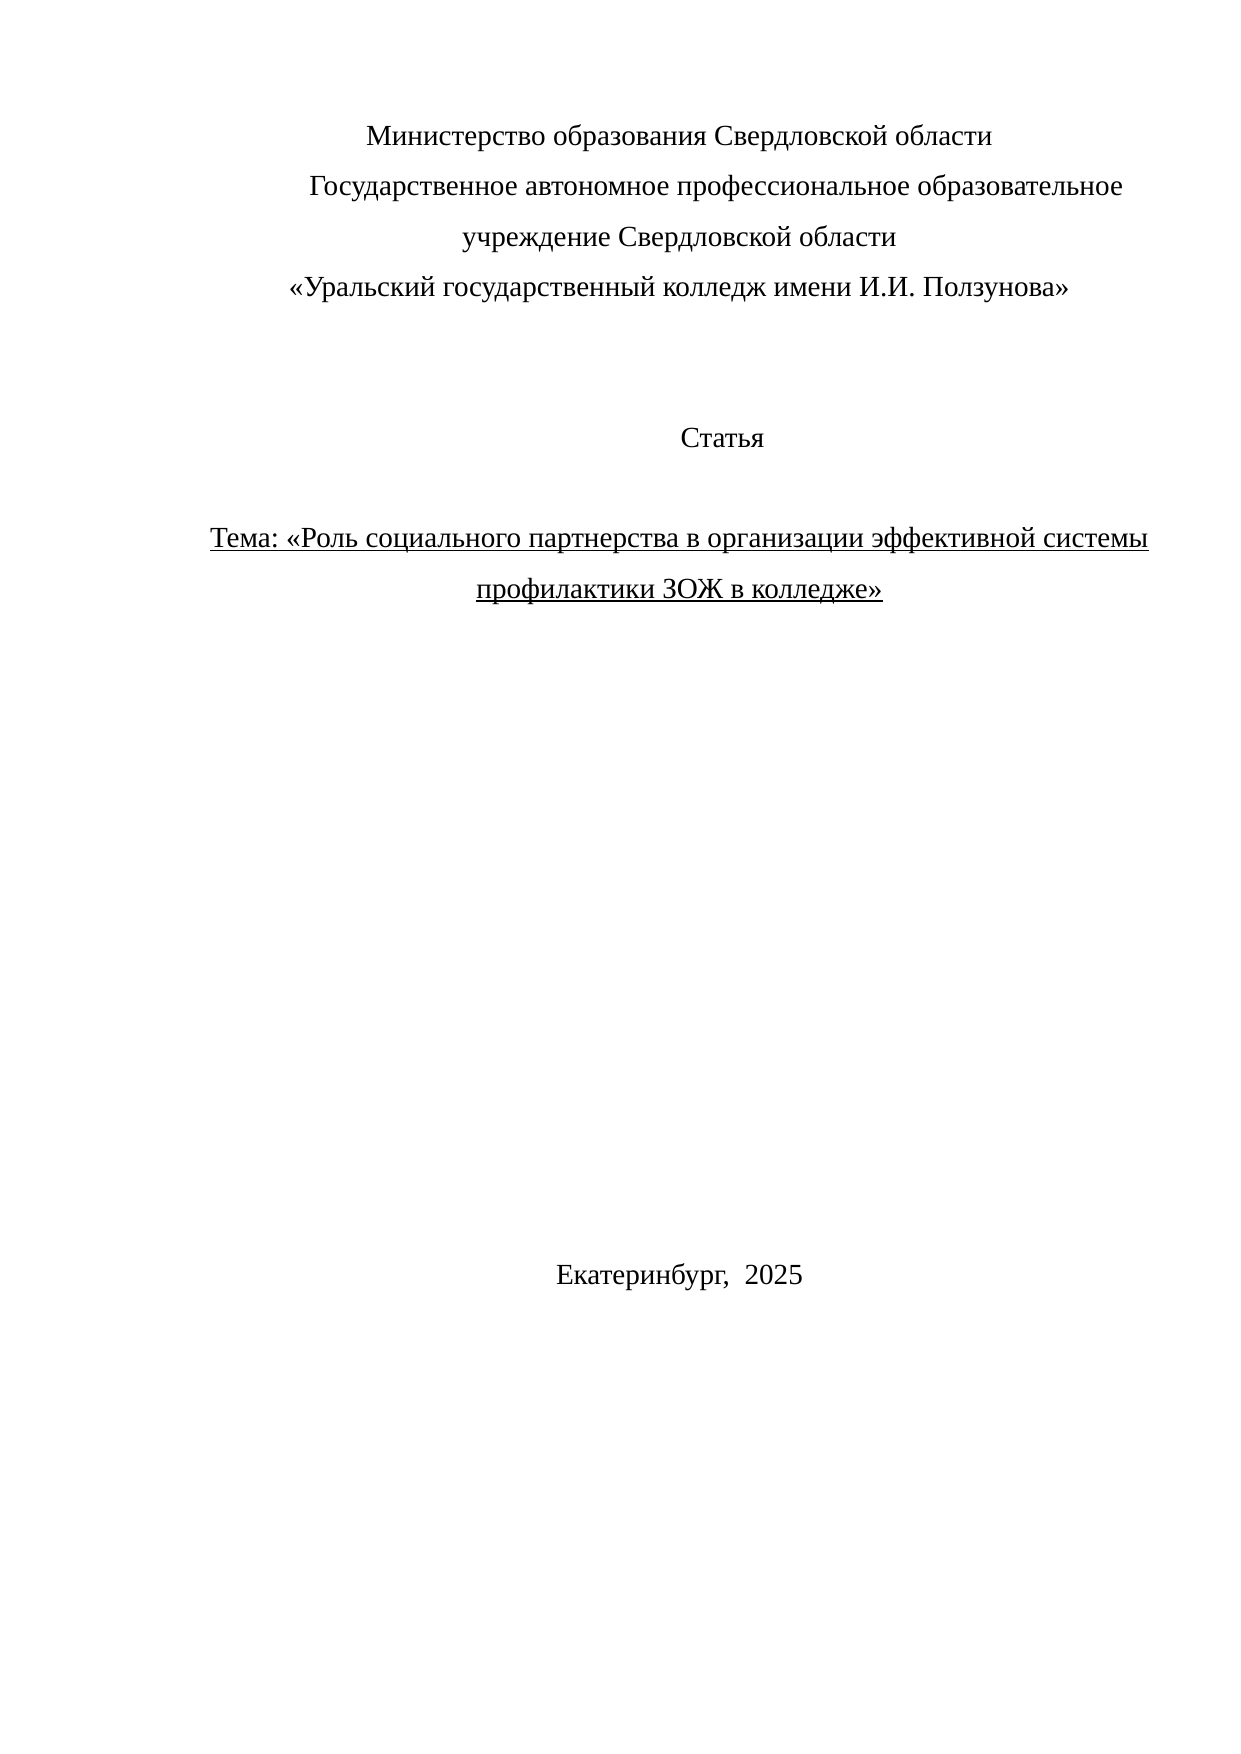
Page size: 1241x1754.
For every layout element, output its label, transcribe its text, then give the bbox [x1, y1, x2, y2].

text Министерство образования Свердловской области [177, 118, 1181, 152]
text Государственное автономное профессиональное образовательное учреждение Свердловской области [177, 168, 1181, 252]
text «Уральский государственный колледж имени И.И. Ползунова» [177, 269, 1181, 303]
text Статья [177, 420, 1181, 453]
text Екатеринбург, 2025 [177, 1257, 1181, 1290]
text Тема: «Роль социального партнерства в организации эффективной системы профилактики ЗОЖ в колледже» [177, 521, 1181, 604]
